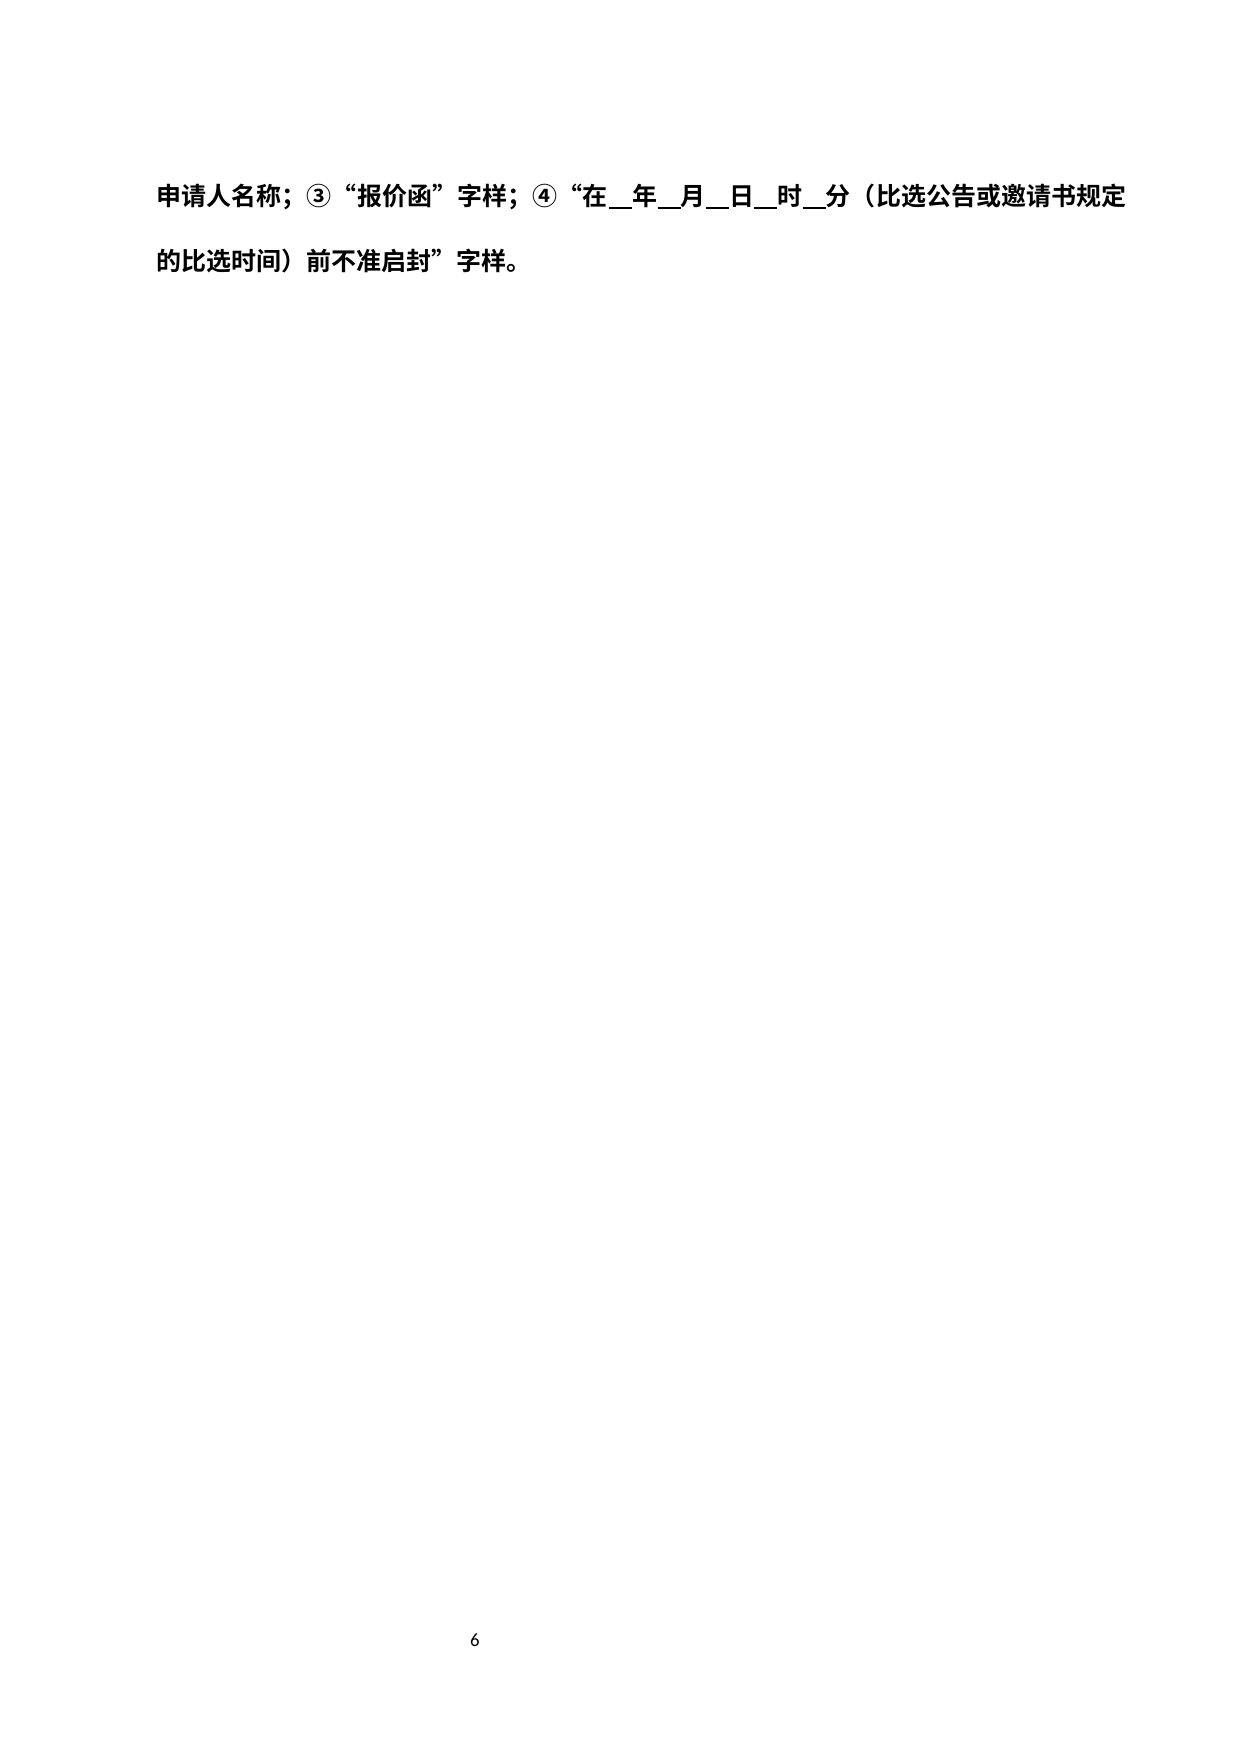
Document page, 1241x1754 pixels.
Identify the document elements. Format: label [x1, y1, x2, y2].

list [156, 162, 1128, 292]
